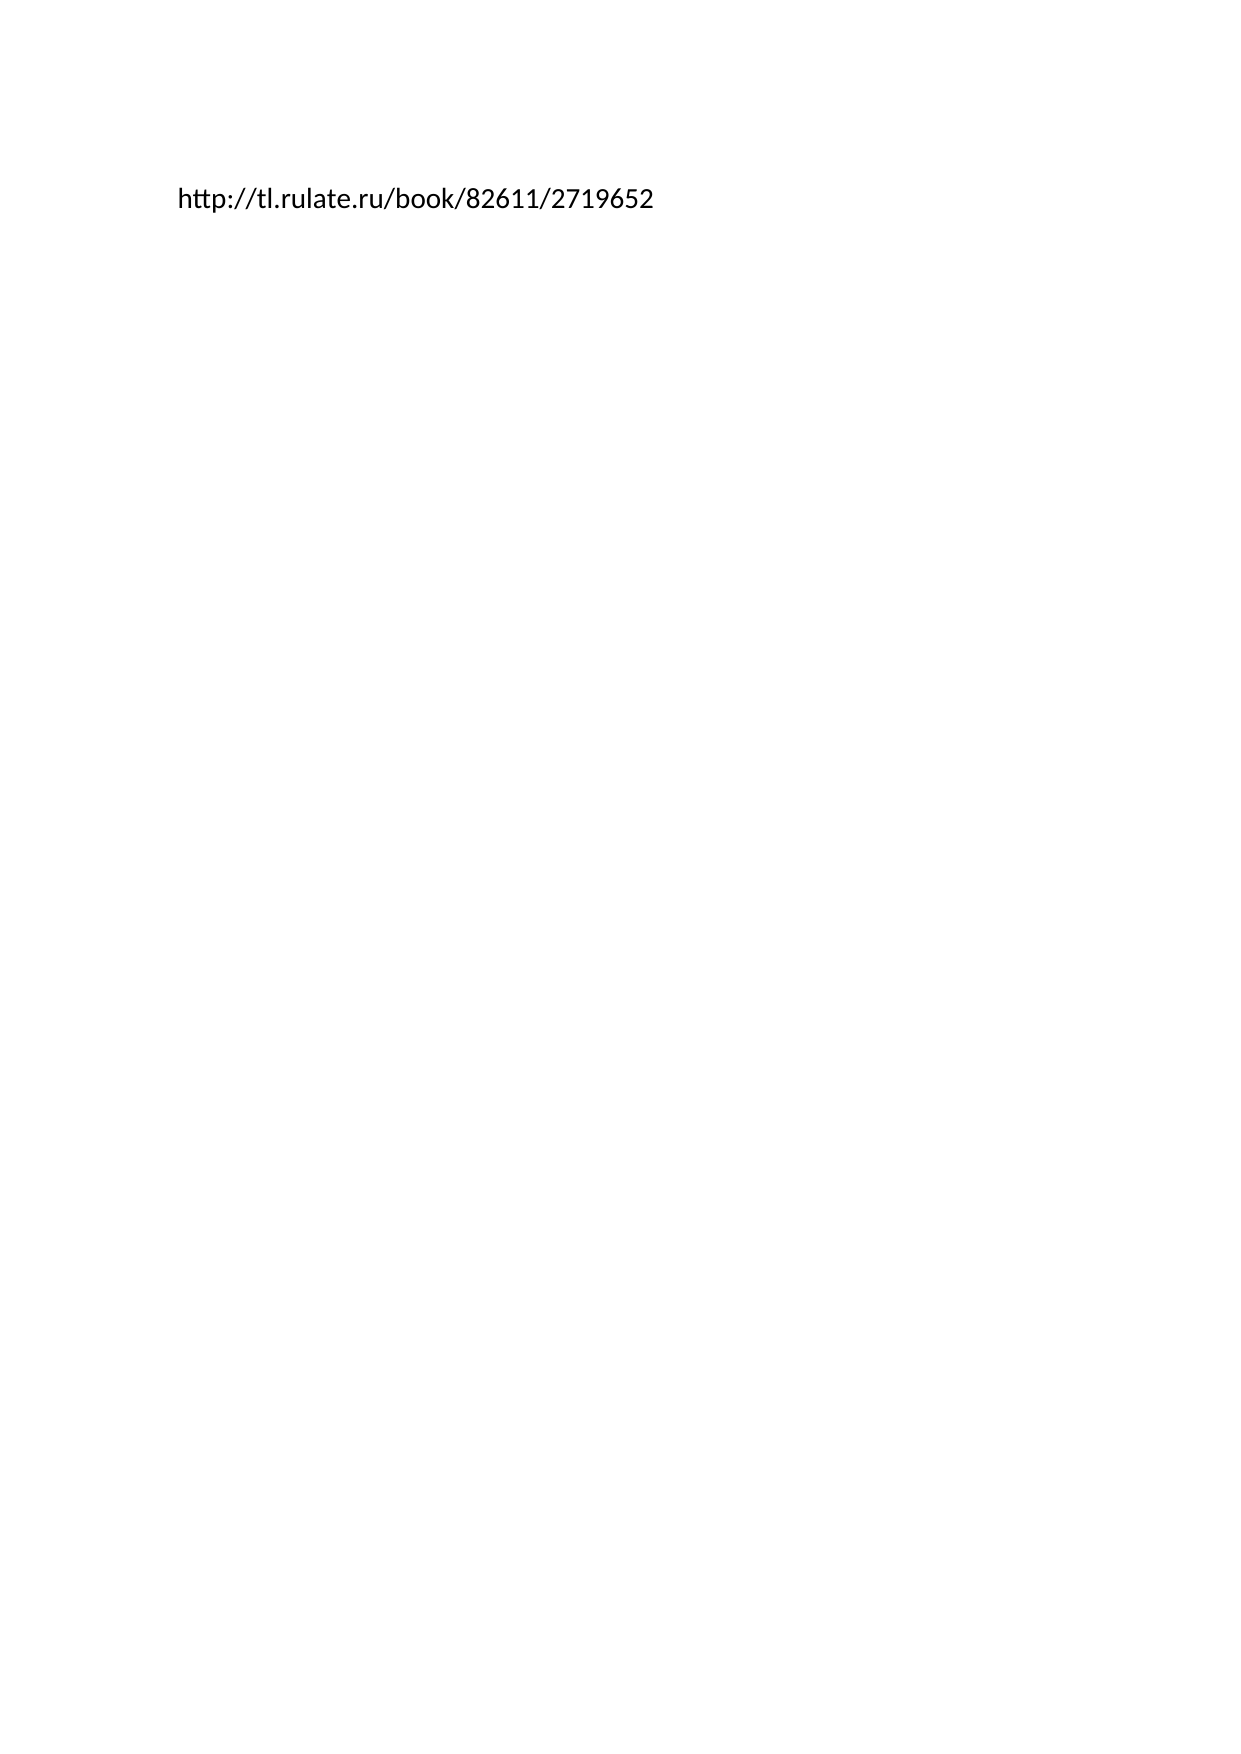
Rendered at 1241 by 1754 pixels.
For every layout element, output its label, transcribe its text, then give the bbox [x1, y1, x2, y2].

text http://tl.rulate.ru/book/82611/2719652 [177, 180, 1152, 216]
